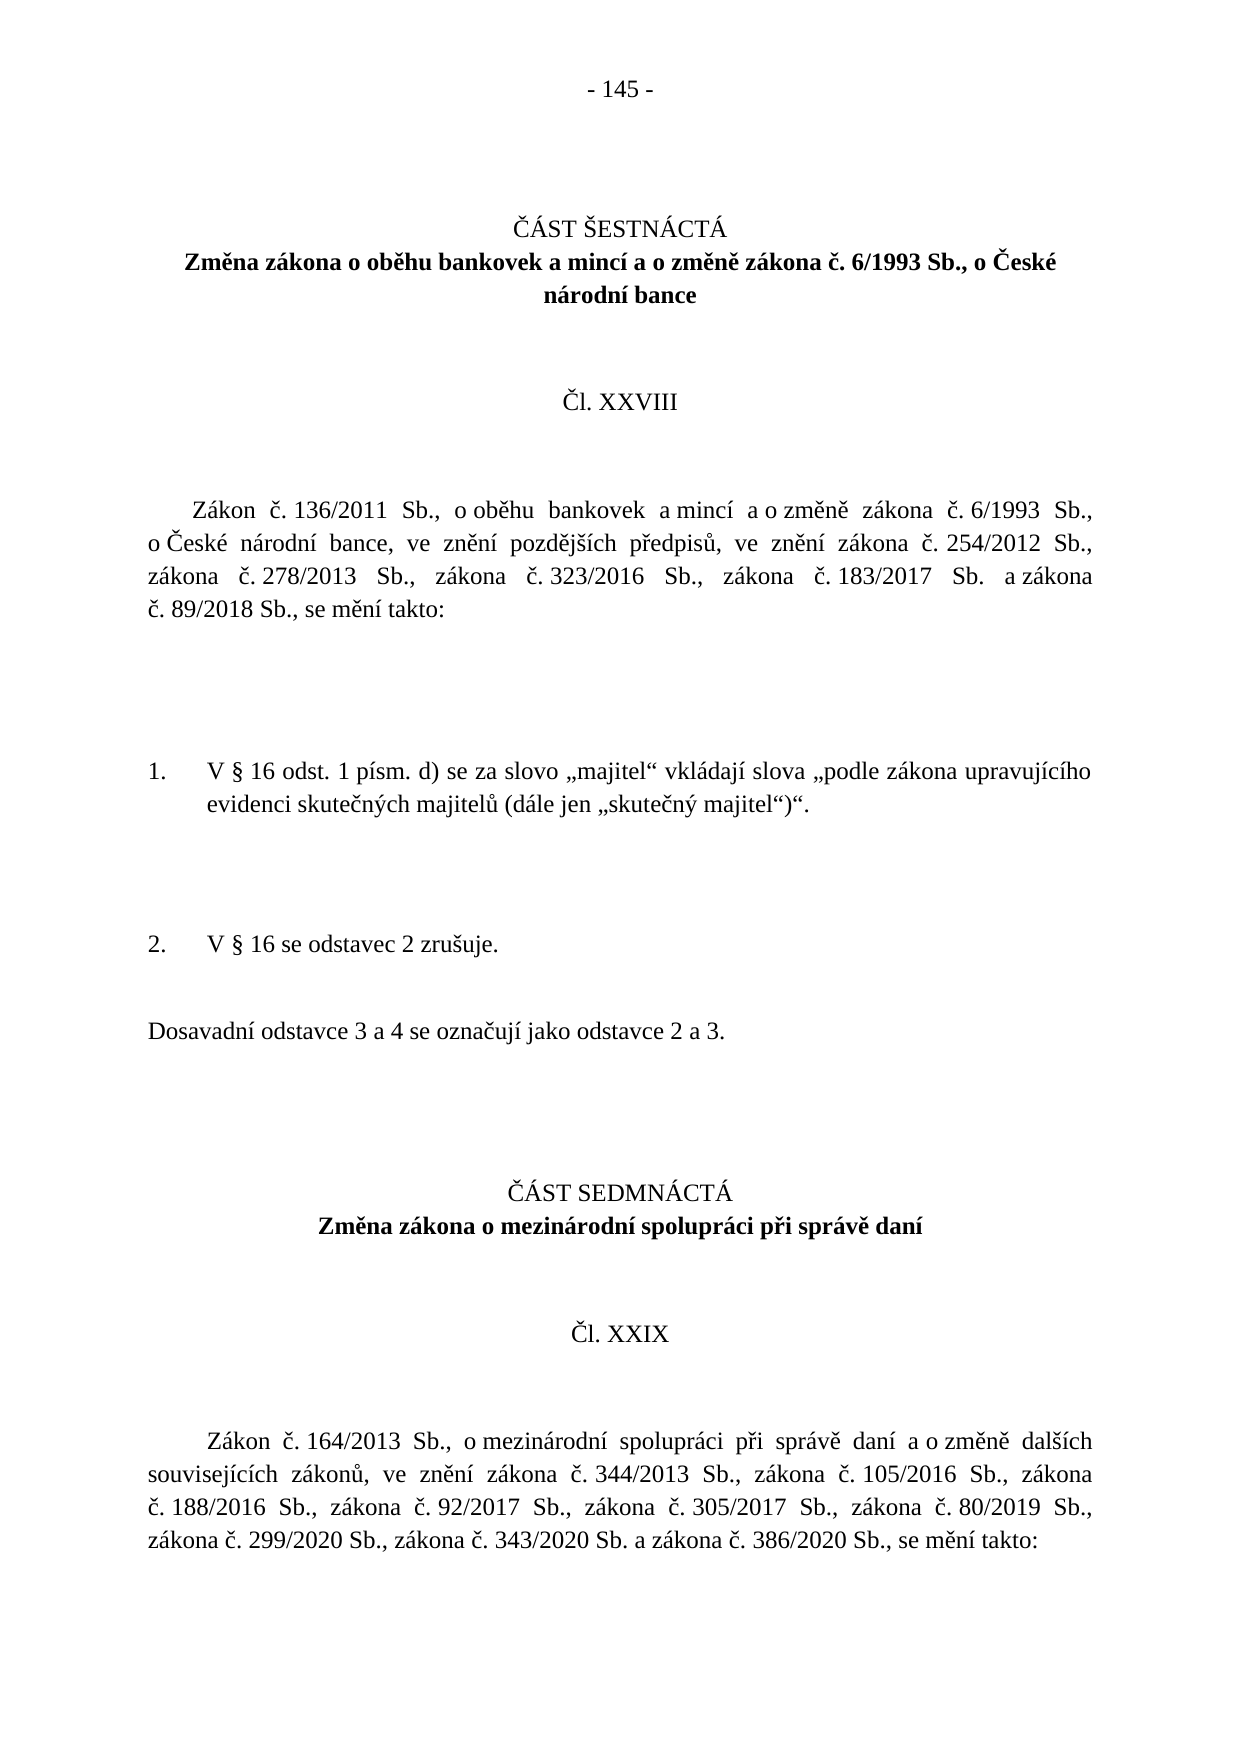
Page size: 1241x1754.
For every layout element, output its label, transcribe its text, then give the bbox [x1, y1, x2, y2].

text Čl. XXVIII [148, 387, 1093, 416]
text Čl. XXIX [148, 1319, 1093, 1347]
text Zákon č. 164/2013 Sb., o mezinárodní spolupráci při správě daní a o změně dalších souvisejících zákonů, ve znění zákona č. 344/2013 Sb., zákona č. 105/2016 Sb., zákona č. 188/2016 Sb., zákona č. 92/2017 Sb., zákona č. 305/2017 Sb., zákona č. 80/2019 Sb., zákona č. 299/2020 Sb., zákona č. 343/2020 Sb. a zákona č. 386/2020 Sb., se mění takto: [148, 1426, 1093, 1554]
text Změna zákona o oběhu bankovek a mincí a o změně zákona č. 6/1993 Sb., o České národní bance [148, 247, 1093, 308]
text ČÁST SEDMNÁCTÁ [148, 1178, 1093, 1207]
text Dosavadní odstavce 3 a 4 se označují jako odstavce 2 a 3. [148, 1016, 1093, 1045]
text Změna zákona o mezinárodní spolupráci při správě daní [148, 1211, 1093, 1240]
text Zákon č. 136/2011 Sb., o oběhu bankovek a mincí a o změně zákona č. 6/1993 Sb., o České národní bance, ve znění pozdějších předpisů, ve znění zákona č. 254/2012 Sb., zákona č. 278/2013 Sb., zákona č. 323/2016 Sb., zákona č. 183/2017 Sb. a zákona č. 89/2018 Sb., se mění takto: [148, 495, 1093, 623]
list V § 16 odst. 1 písm. d) se za slovo „majitel“ vkládají slova „podle zákona upravujícího evidenci skutečných majitelů (dále jen „skutečný majitel“)“. [148, 756, 1093, 817]
text ČÁST ŠESTNÁCTÁ [148, 214, 1093, 242]
list V § 16 se odstavec 2 zrušuje. [148, 929, 1093, 958]
